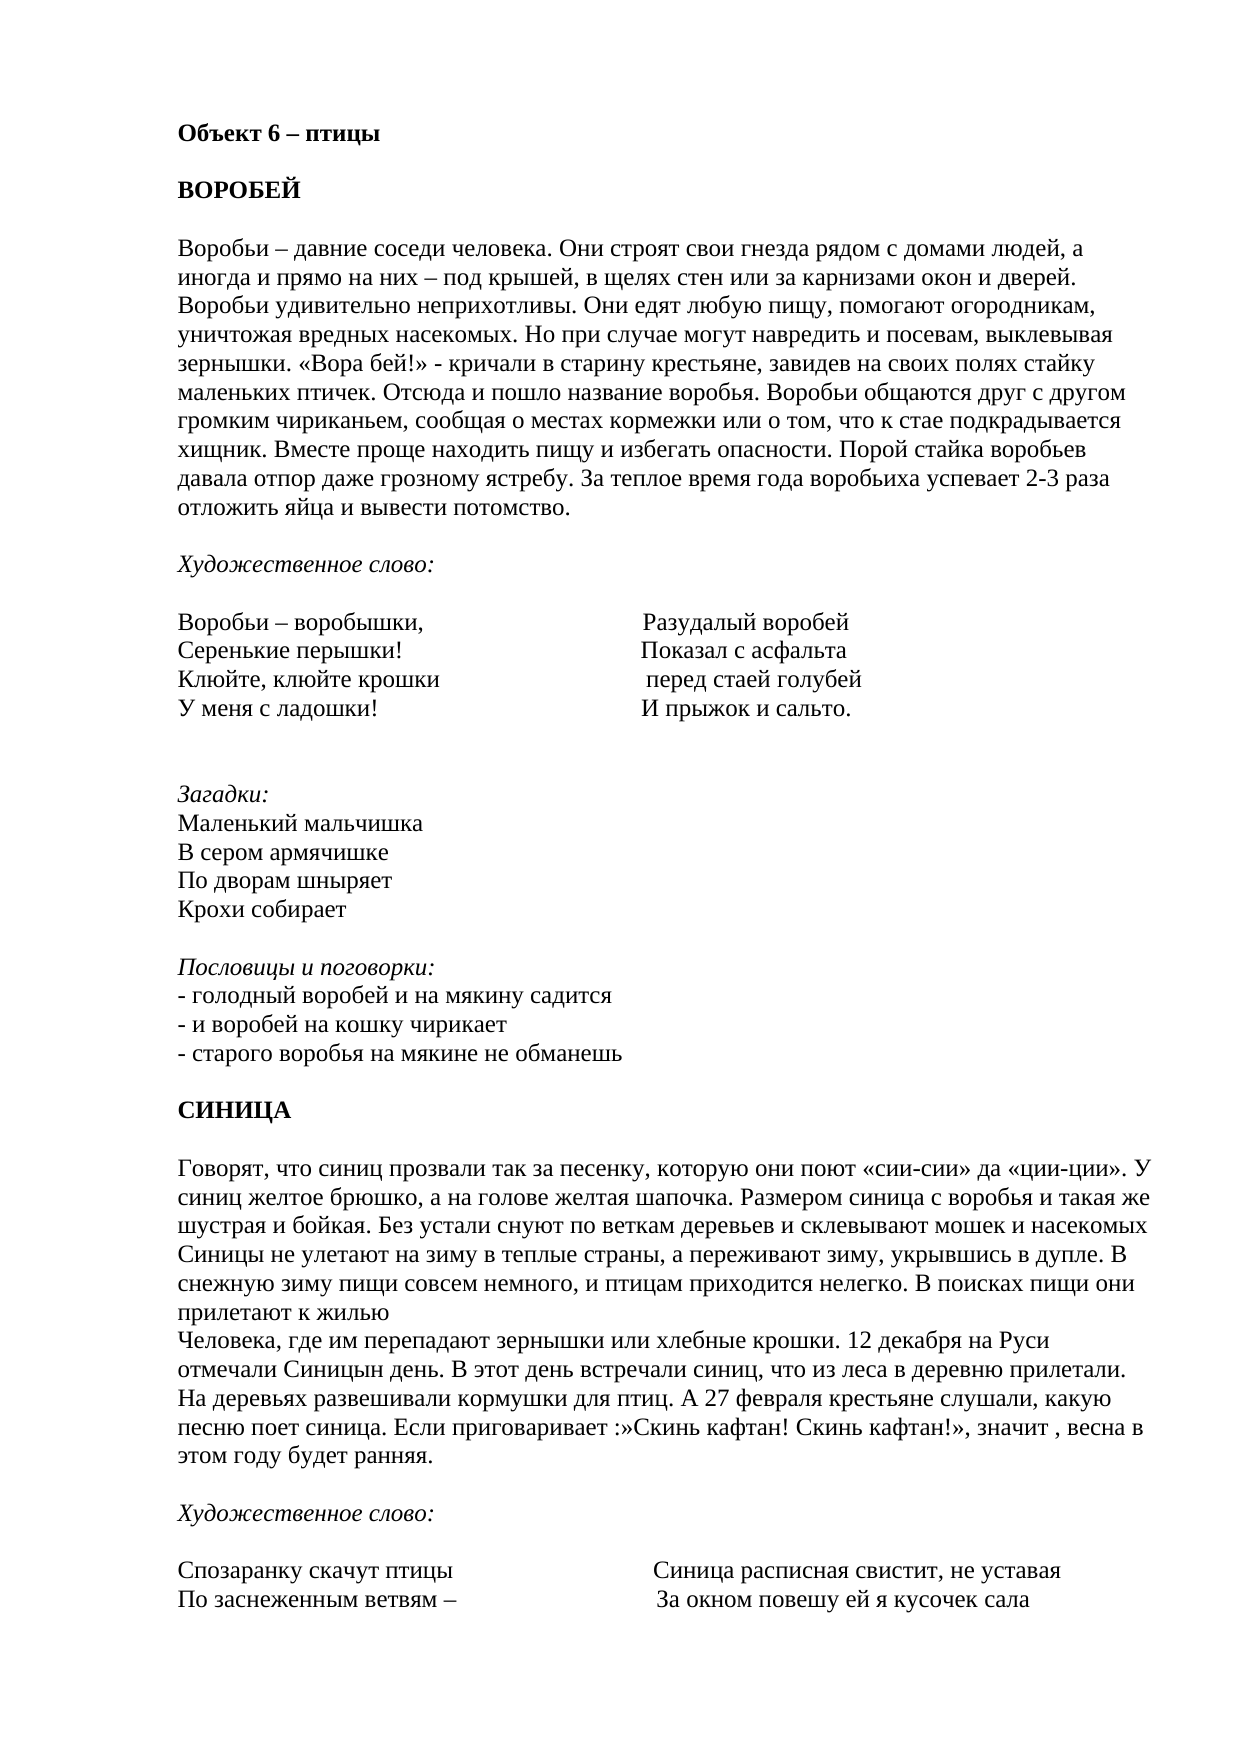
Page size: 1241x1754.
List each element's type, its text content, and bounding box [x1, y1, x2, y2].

text СИНИЦА [177, 1096, 1152, 1124]
text Воробьи – воробышки, Разудалый воробей [177, 607, 1152, 636]
text Пословицы и поговорки: [177, 952, 1152, 981]
text У меня с ладошки! И прыжок и сальто. [177, 693, 1152, 722]
text Художественное слово: [177, 549, 1152, 578]
text По дворам шныряет [177, 866, 1152, 894]
text - голодный воробей и на мякину садится [177, 981, 1152, 1009]
text Художественное слово: [177, 1498, 1152, 1527]
text Спозаранку скачут птицы Синица расписная свистит, не уставая [177, 1556, 1152, 1584]
text В сером армячишке [177, 837, 1152, 866]
text Говорят, что синиц прозвали так за песенку, которую они поют «сии-сии» да «ции-ции». У синиц желтое брюшко, а на голове желтая шапочка. Размером синица с воробья и такая же шустрая и бойкая. Без устали снуют по веткам деревьев и склевывают мошек и насекомых Синицы не улетают на зиму в теплые страны, а переживают зиму, укрывшись в дупле. В снежную зиму пищи совсем немного, и птицам приходится нелегко. В поисках пищи они прилетают к жилью [177, 1153, 1152, 1326]
text Клюйте, клюйте крошки перед стаей голубей [177, 664, 1152, 693]
text - и воробей на кошку чирикает [177, 1009, 1152, 1038]
text Серенькие перышки! Показал с асфальта [177, 636, 1152, 664]
text Маленький мальчишка [177, 808, 1152, 837]
text Загадки: [177, 779, 1152, 808]
text - старого воробья на мякине не обманешь [177, 1038, 1152, 1067]
text Человека, где им перепадают зернышки или хлебные крошки. 12 декабря на Руси отмечали Синицын день. В этот день встречали синиц, что из леса в деревню прилетали. На деревьях развешивали кормушки для птиц. А 27 февраля крестьяне слушали, какую песню поет синица. Если приговаривает :»Скинь кафтан! Скинь кафтан!», значит , весна в этом году будет ранняя. [177, 1326, 1152, 1469]
text Объект 6 – птицы [177, 118, 1152, 147]
text По заснеженным ветвям – За окном повешу ей я кусочек сала [177, 1584, 1152, 1613]
text ВОРОБЕЙ [177, 176, 1152, 204]
text Воробьи – давние соседи человека. Они строят свои гнезда рядом с домами людей, а иногда и прямо на них – под крышей, в щелях стен или за карнизами окон и дверей. Воробьи удивительно неприхотливы. Они едят любую пищу, помогают огородникам, уничтожая вредных насекомых. Но при случае могут навредить и посевам, выклевывая зернышки. «Вора бей!» - кричали в старину крестьяне, завидев на своих полях стайку маленьких птичек. Отсюда и пошло название воробья. Воробьи общаются друг с другом громким чириканьем, сообщая о местах кормежки или о том, что к стае подкрадывается хищник. Вместе проще находить пищу и избегать опасности. Порой стайка воробьев давала отпор даже грозному ястребу. За теплое время года воробьиха успевает 2-3 раза отложить яйца и вывести потомство. [177, 233, 1152, 521]
text Крохи собирает [177, 894, 1152, 923]
